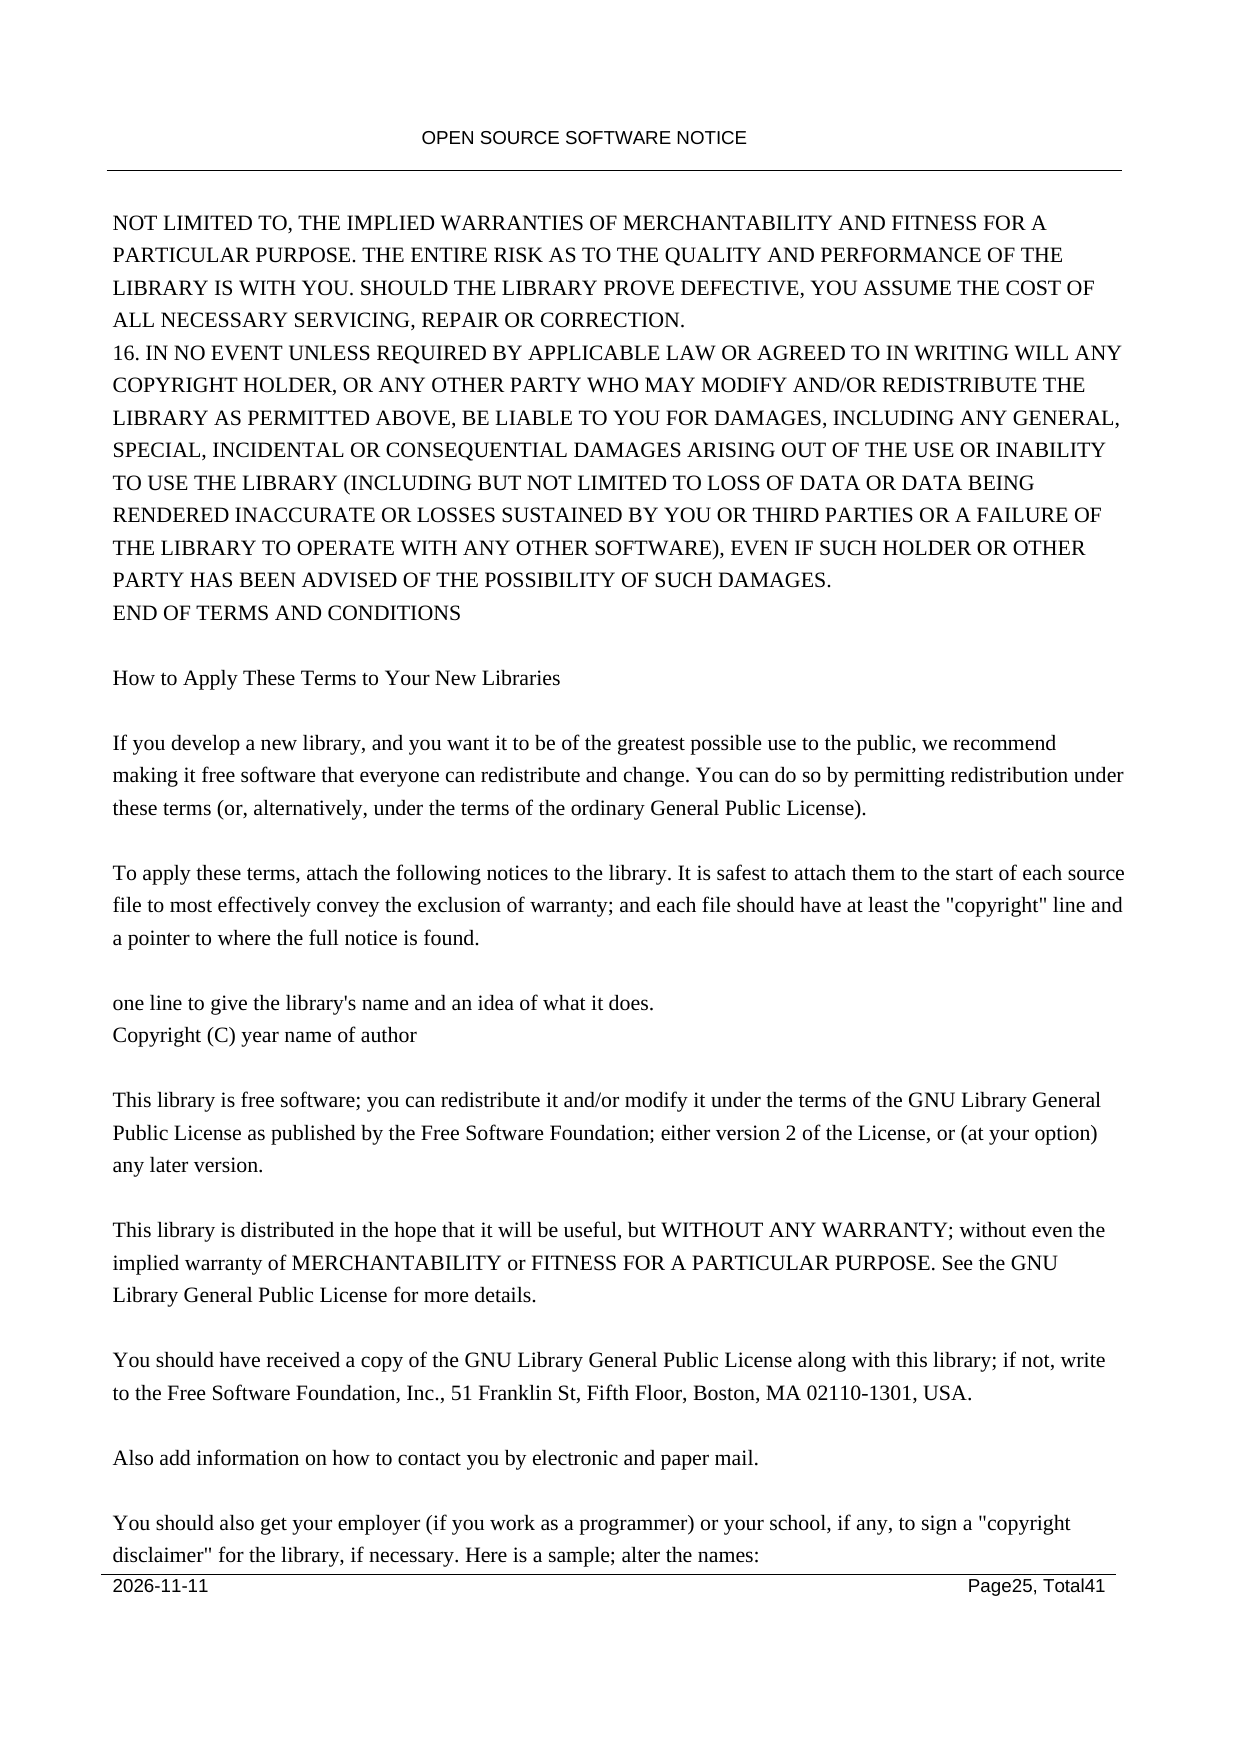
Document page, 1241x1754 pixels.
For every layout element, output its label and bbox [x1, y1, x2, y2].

text [112, 206, 1128, 1571]
